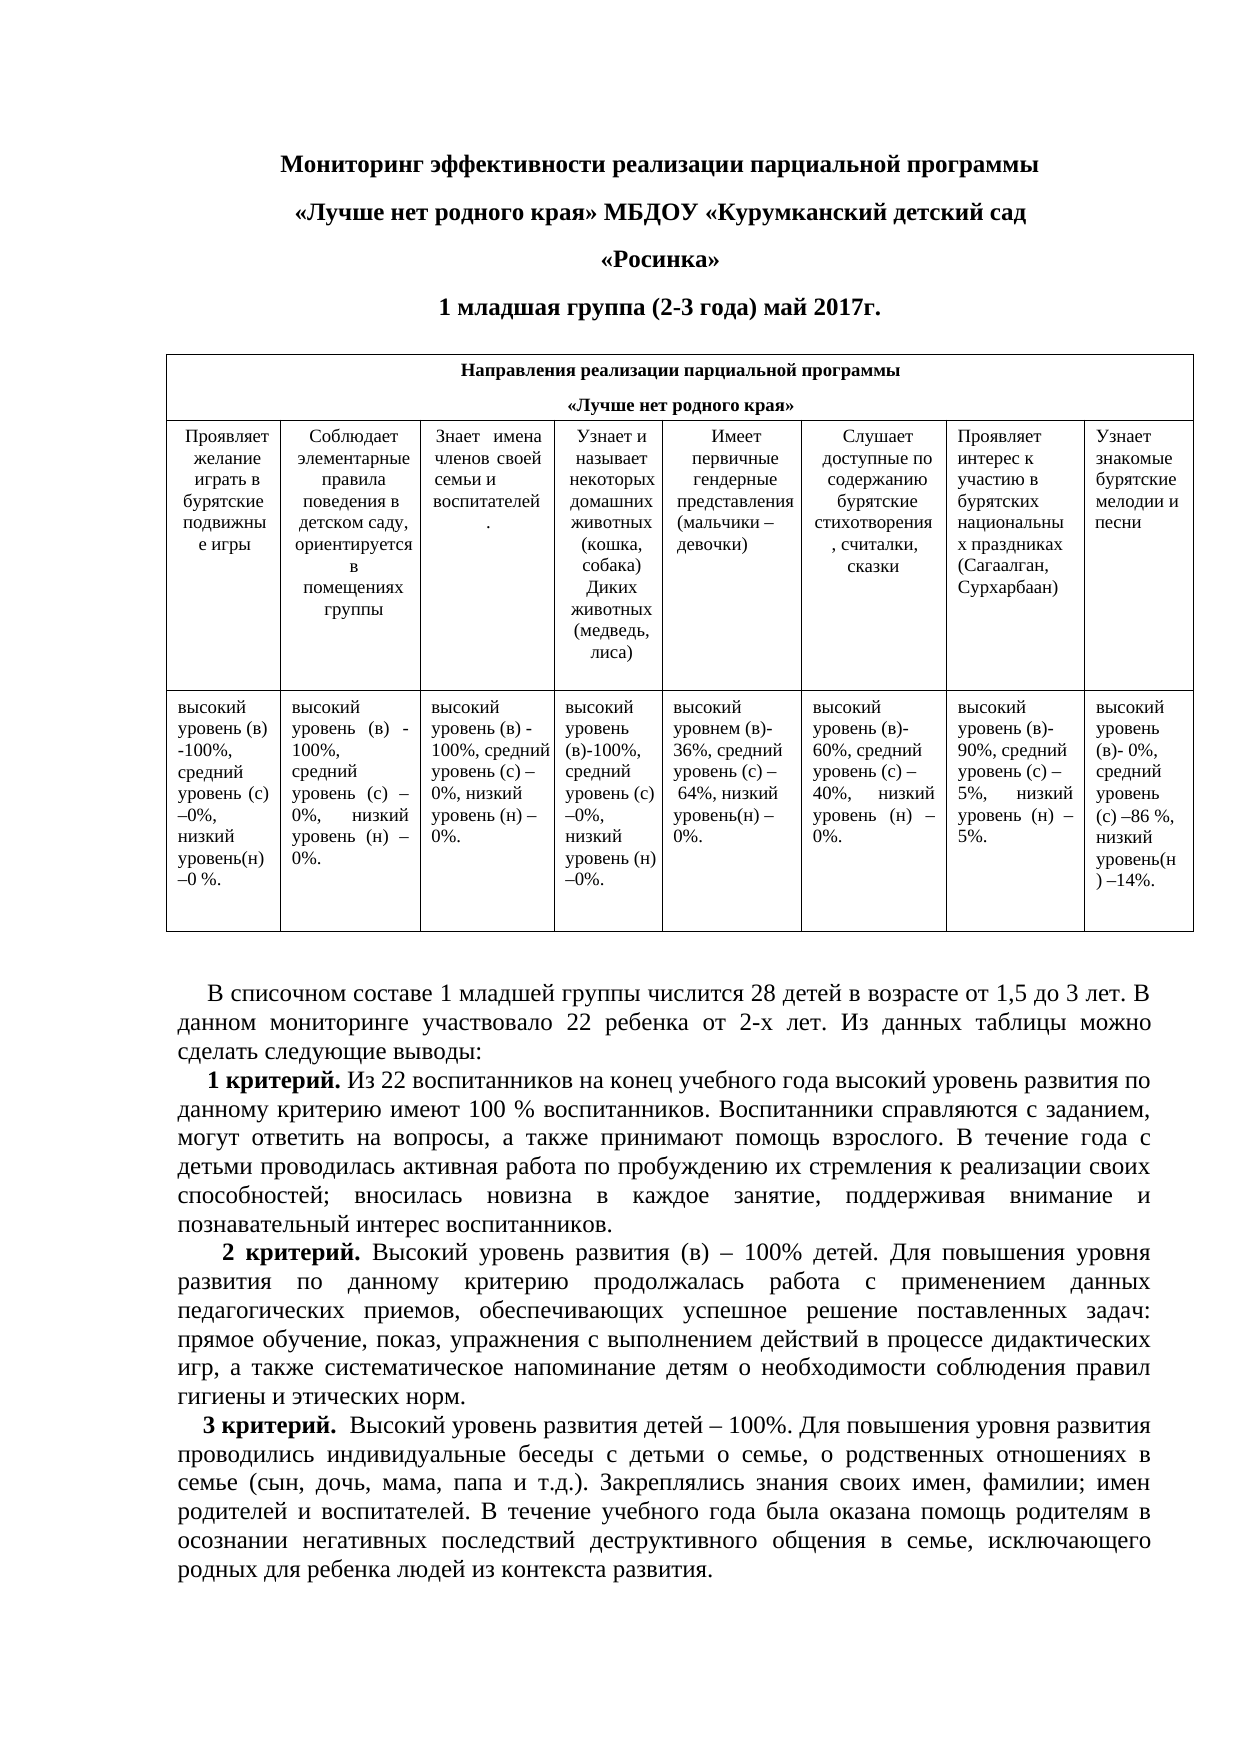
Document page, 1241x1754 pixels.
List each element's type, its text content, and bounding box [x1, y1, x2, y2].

text 2 критерий. Высокий уровень развития (в) – 100% детей. Для повышения уровня развития по данному критерию продолжалась работа с применением данных педагогических приемов, обеспечивающих успешное решение поставленных задач: прямое обучение, показ, упражнения с выполнением действий в процессе дидактических игр, а также систематическое напоминание детям о необходимости соблюдения правил гигиены и этических норм. [177, 1237, 1152, 1410]
table_cell высокий уровень (в) - 100%, средний уровень (с) – 0%, низкий уровень (н) – 0%. [421, 691, 554, 931]
text Мониторинг эффективности реализации парциальной программы «Лучше нет родного края» МБДОУ «Курумканский детский сад «Росинка» [246, 149, 1074, 273]
table_cell Знает имена членов своей семьи и воспитателей . [421, 421, 554, 690]
table_cell высокий уровень (в)-100%, средний уровень (с) –0%, низкий уровень (н) –0%. [555, 691, 662, 931]
table_header [281, 355, 420, 419]
text В списочном составе 1 младшей группы числится 28 детей в возрасте от 1,5 до 3 лет. В данном мониторинге участвовало 22 ребенка от 2-х лет. Из данных таблицы можно сделать следующие выводы: [177, 978, 1152, 1065]
table_header [1085, 355, 1193, 419]
table_cell высокий уровнем (в)- 36%, средний уровень (с) – 64%, низкий уровень(н) – 0%. [663, 691, 801, 931]
table_cell Узнает знакомые бурятские мелодии и песни [1085, 421, 1193, 690]
table_cell высокий уровень (в)- 90%, средний уровень (с) – 5%, низкий уровень (н) – 5%. [947, 691, 1084, 931]
table_cell высокий уровень (в) - 100%, средний уровень (с) – 0%, низкий уровень (н) – 0%. [281, 691, 420, 931]
table_cell высокий уровень (в)- 60%, средний уровень (с) – 40%, низкий уровень (н) – 0%. [802, 691, 946, 931]
table_header Направления реализации парциальной программы «Лучше нет родного края» [420, 355, 946, 419]
table_header [167, 355, 281, 419]
table_cell Проявляет желание играть в бурятские подвижны е игры [167, 421, 280, 690]
table_cell Проявляет интерес к участию в бурятских национальны х праздниках (Сагаалган, Сурхарбаан) [947, 421, 1084, 690]
text 3 критерий. Высокий уровень развития детей – 100%. Для повышения уровня развития проводились индивидуальные беседы с детьми о семье, о родственных отношениях в семье (сын, дочь, мама, папа и т.д.). Закреплялись знания своих имен, фамилии; имен родителей и воспитателей. В течение учебного года была оказана помощь родителям в осознании негативных последствий деструктивного общения в семье, исключающего родных для ребенка людей из контекста развития. [177, 1410, 1152, 1582]
text 1 младшая группа (2-3 года) май 2017г. [246, 292, 1074, 321]
table_cell Имеет первичные гендерные представления (мальчики – девочки) [663, 421, 801, 690]
table_cell высокий уровень (в)- 0%, средний уровень (с) –86 %, низкий уровень(н ) –14%. [1085, 691, 1193, 931]
table_header [946, 355, 1084, 419]
table_cell высокий уровень (в) -100%, средний уровень (с) –0%, низкий уровень(н) –0 %. [167, 691, 280, 931]
table_cell Слушает доступные по содержанию бурятские стихотворения , считалки, сказки [802, 421, 946, 690]
text 1 критерий. Из 22 воспитанников на конец учебного года высокий уровень развития по данному критерию имеют 100 % воспитанников. Воспитанники справляются с заданием, могут ответить на вопросы, а также принимают помощь взрослого. В течение года с детьми проводилась активная работа по пробуждению их стремления к реализации своих способностей; вносилась новизна в каждое занятие, поддерживая внимание и познавательный интерес воспитанников. [177, 1065, 1152, 1237]
table_cell Соблюдает элементарные правила поведения в детском саду, ориентируется в помещениях группы [281, 421, 420, 690]
table_cell Узнает и называет некоторых домашних животных (кошка, собака) Диких животных (медведь, лиса) [555, 421, 662, 690]
